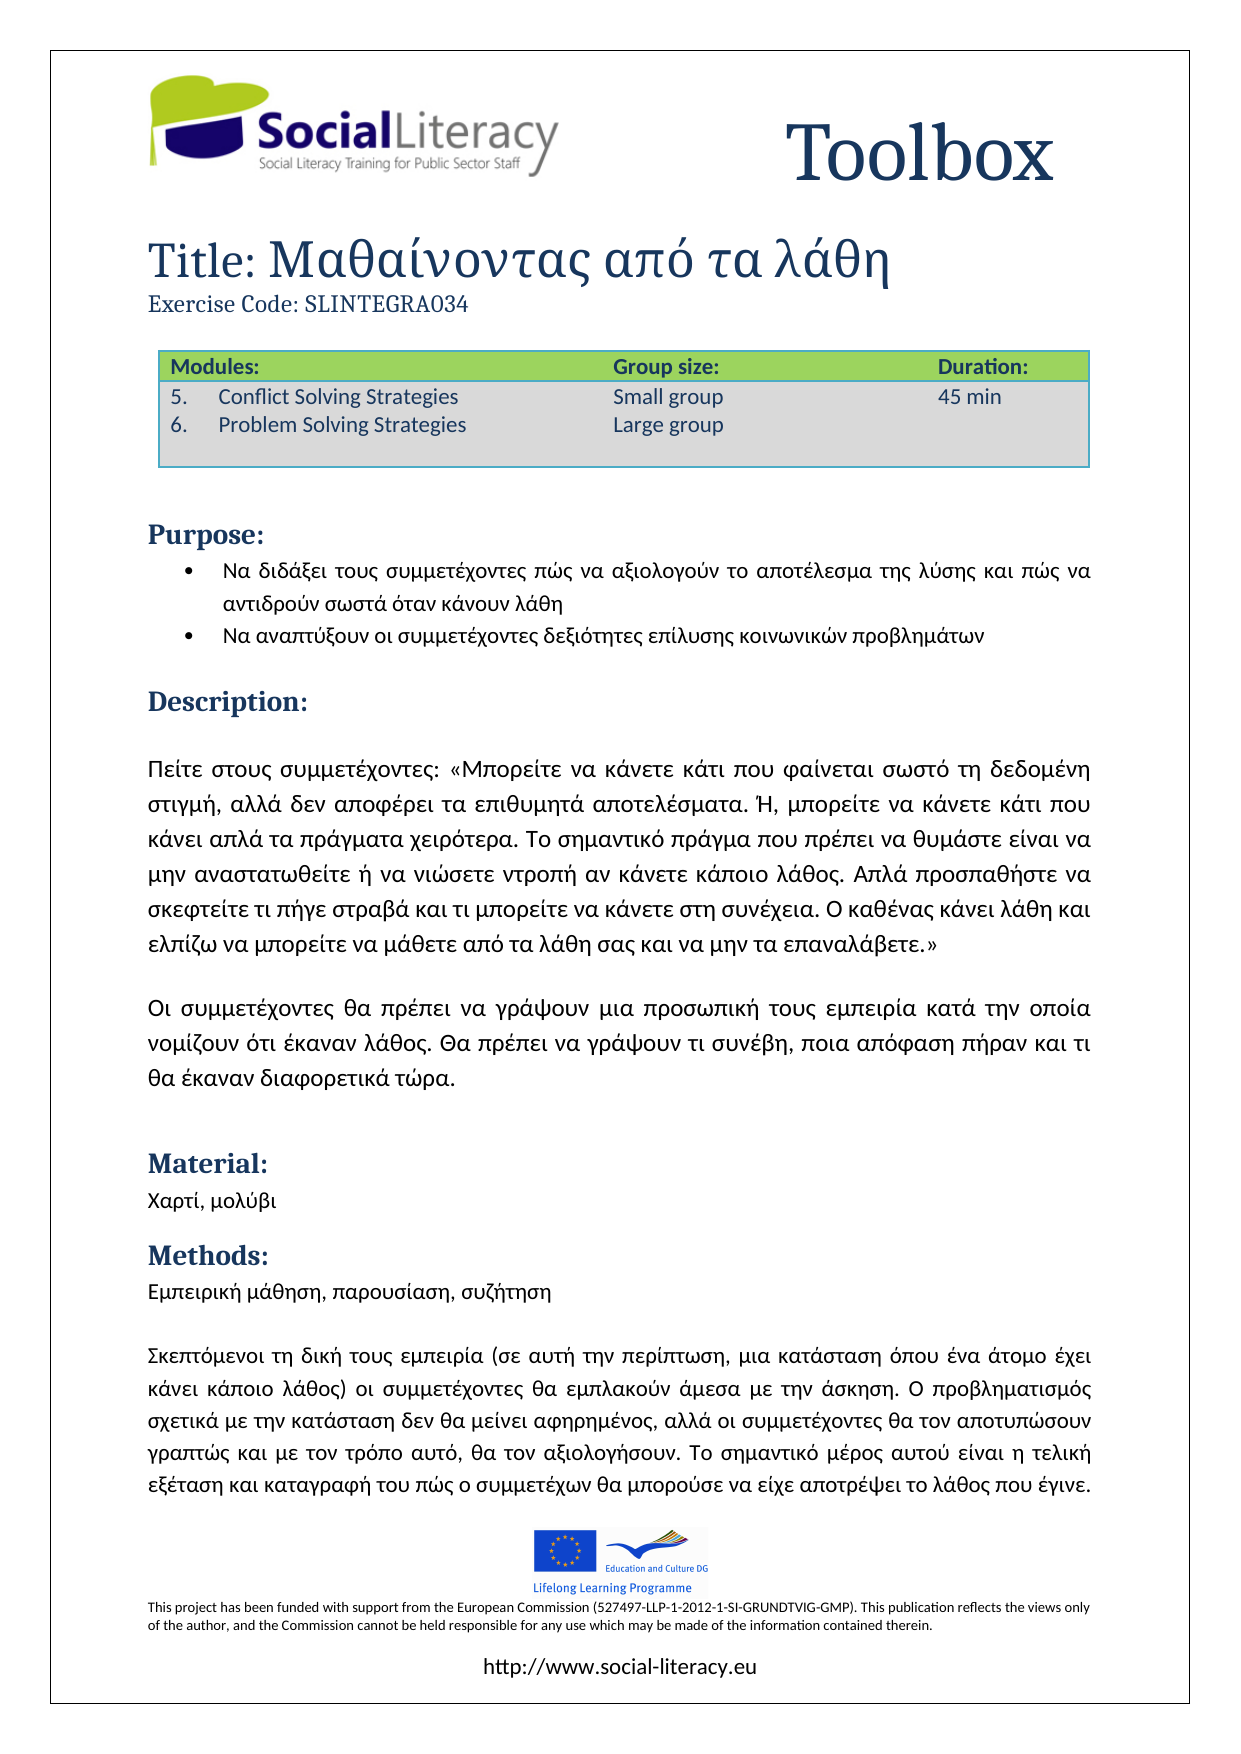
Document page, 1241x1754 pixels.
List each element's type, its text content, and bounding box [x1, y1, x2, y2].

table_header Duration: [927, 352, 1088, 380]
text Description: [148, 685, 1093, 719]
list Να διδάξει τους συμμετέχοντες πώς να αξιολογούν το αποτέλεσμα της λύσης και πώς να αντιδρούν σωστά όταν κάνουν λάθη [185, 557, 1093, 617]
list Να αναπτύξουν οι συμμετέχοντες δεξιότητες επίλυσης κοινωνικών προβλημάτων [185, 621, 1093, 649]
text Οι συμμετέχοντες θα πρέπει να γράψουν μια προσωπική τους εμπειρία κατά την οποία νομίζουν ότι έκαναν λάθος. Θα πρέπει να γράψουν τι συνέβη, ποια απόφαση πήραν και τι θα έκαναν διαφορετικά τώρα. [148, 992, 1093, 1093]
table_cell 5. Conflict Solving Strategies 6. Problem Solving Strategies [160, 382, 602, 466]
picture [532, 1527, 709, 1599]
text Material: [148, 1147, 1093, 1181]
text Methods: [148, 1239, 1093, 1272]
picture [147, 73, 561, 181]
text Πείτε στους συμμετέχοντες: «Μπορείτε να κάνετε κάτι που φαίνεται σωστό τη δεδομένη στιγμή, αλλά δεν αποφέρει τα επιθυμητά αποτελέσματα. Ή, μπορείτε να κάνετε κάτι που κάνει απλά τα πράγματα χειρότερα. Το σημαντικό πράγμα που πρέπει να θυμάστε είναι να μην αναστατωθείτε ή να νιώσετε ντροπή αν κάνετε κάποιο λάθος. Απλά προσπαθήστε να σκεφτείτε τι πήγε στραβά και τι μπορείτε να κάνετε στη συνέχεια. Ο καθένας κάνει λάθη και ελπίζω να μπορείτε να μάθετε από τα λάθη σας και να μην τα επαναλάβετε.» [148, 753, 1093, 958]
table_cell 45 min [927, 382, 1088, 466]
text Purpose: [148, 518, 1093, 552]
text Exercise Code: SLINTEGRA034 [148, 290, 1093, 318]
table_header Group size: [602, 352, 927, 380]
table_header Modules: [160, 352, 602, 380]
text Εμπειρική μάθηση, παρουσίαση, συζήτηση [148, 1277, 1093, 1305]
table_cell Small group Large group [602, 382, 927, 466]
text Title: Μαθαίνοντας από τα λάθη [148, 232, 1093, 290]
text Χαρτί, μολύβι [148, 1186, 1093, 1214]
